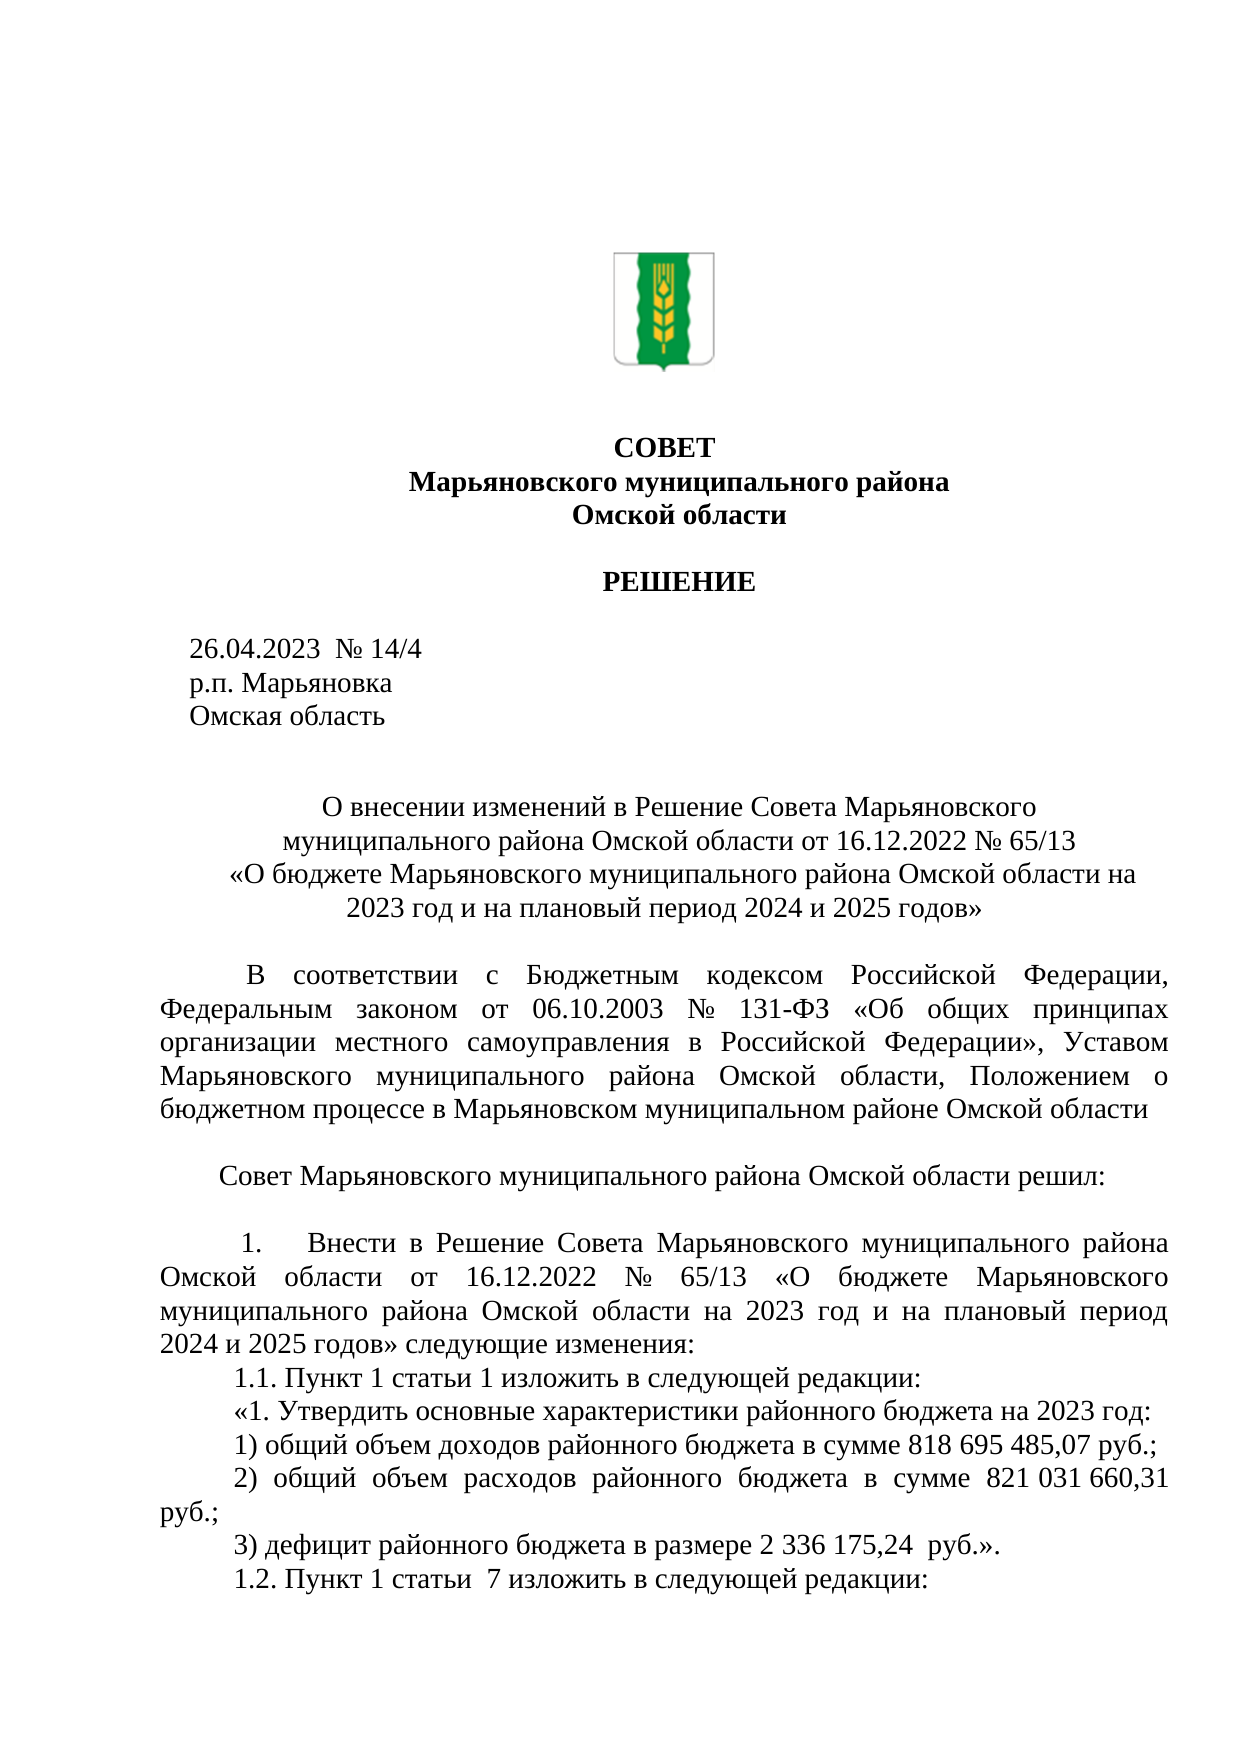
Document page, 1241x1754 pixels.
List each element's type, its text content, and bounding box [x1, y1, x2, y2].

text муниципального района Омской области от 16.12.2022 № 65/13 [159, 823, 1169, 857]
text Марьяновского муниципального района [159, 464, 1169, 497]
text В соответствии с Бюджетным кодексом Российской Федерации, Федеральным законом от 06.10.2003 № 131-ФЗ «Об общих принципах организации местного самоуправления в Российской Федерации», Уставом Марьяновского муниципального района Омской области, Положением о бюджетном процессе в Марьяновском муниципальном районе Омской области [159, 957, 1169, 1125]
picture [613, 251, 716, 372]
text 1.2. Пункт 1 статьи 7 изложить в следующей редакции: [159, 1561, 1169, 1594]
text «1. Утвердить основные характеристики районного бюджета на 2023 год: [159, 1393, 1169, 1427]
text 3) дефицит районного бюджета в размере 2 336 175,24 руб.». [159, 1527, 1169, 1561]
title 26.04.2023 № 14/4 [159, 631, 1169, 665]
title р.п. Марьяновка [159, 665, 1169, 698]
text 2) общий объем расходов районного бюджета в сумме 821 031 660,31 руб.; [159, 1460, 1169, 1527]
text «О бюджете Марьяновского муниципального района Омской области на 2023 год и на плановый период 2024 и 2025 годов» [159, 857, 1169, 924]
text СОВЕТ [159, 430, 1169, 464]
title РЕШЕНИЕ [159, 564, 1169, 598]
text 1) общий объем доходов районного бюджета в сумме 818 695 485,07 руб.; [159, 1427, 1169, 1460]
text Совет Марьяновского муниципального района Омской области решил: [159, 1158, 1169, 1192]
text О внесении изменений в Решение Совета Марьяновского [159, 789, 1169, 823]
text Омской области [159, 497, 1169, 531]
text 1. Внести в Решение Совета Марьяновского муниципального района Омской области от 16.12.2022 № 65/13 «О бюджете Марьяновского муниципального района Омской области на 2023 год и на плановый период 2024 и 2025 годов» следующие изменения: [159, 1226, 1169, 1360]
title Омская область [159, 698, 1169, 732]
text 1.1. Пункт 1 статьи 1 изложить в следующей редакции: [159, 1360, 1169, 1393]
